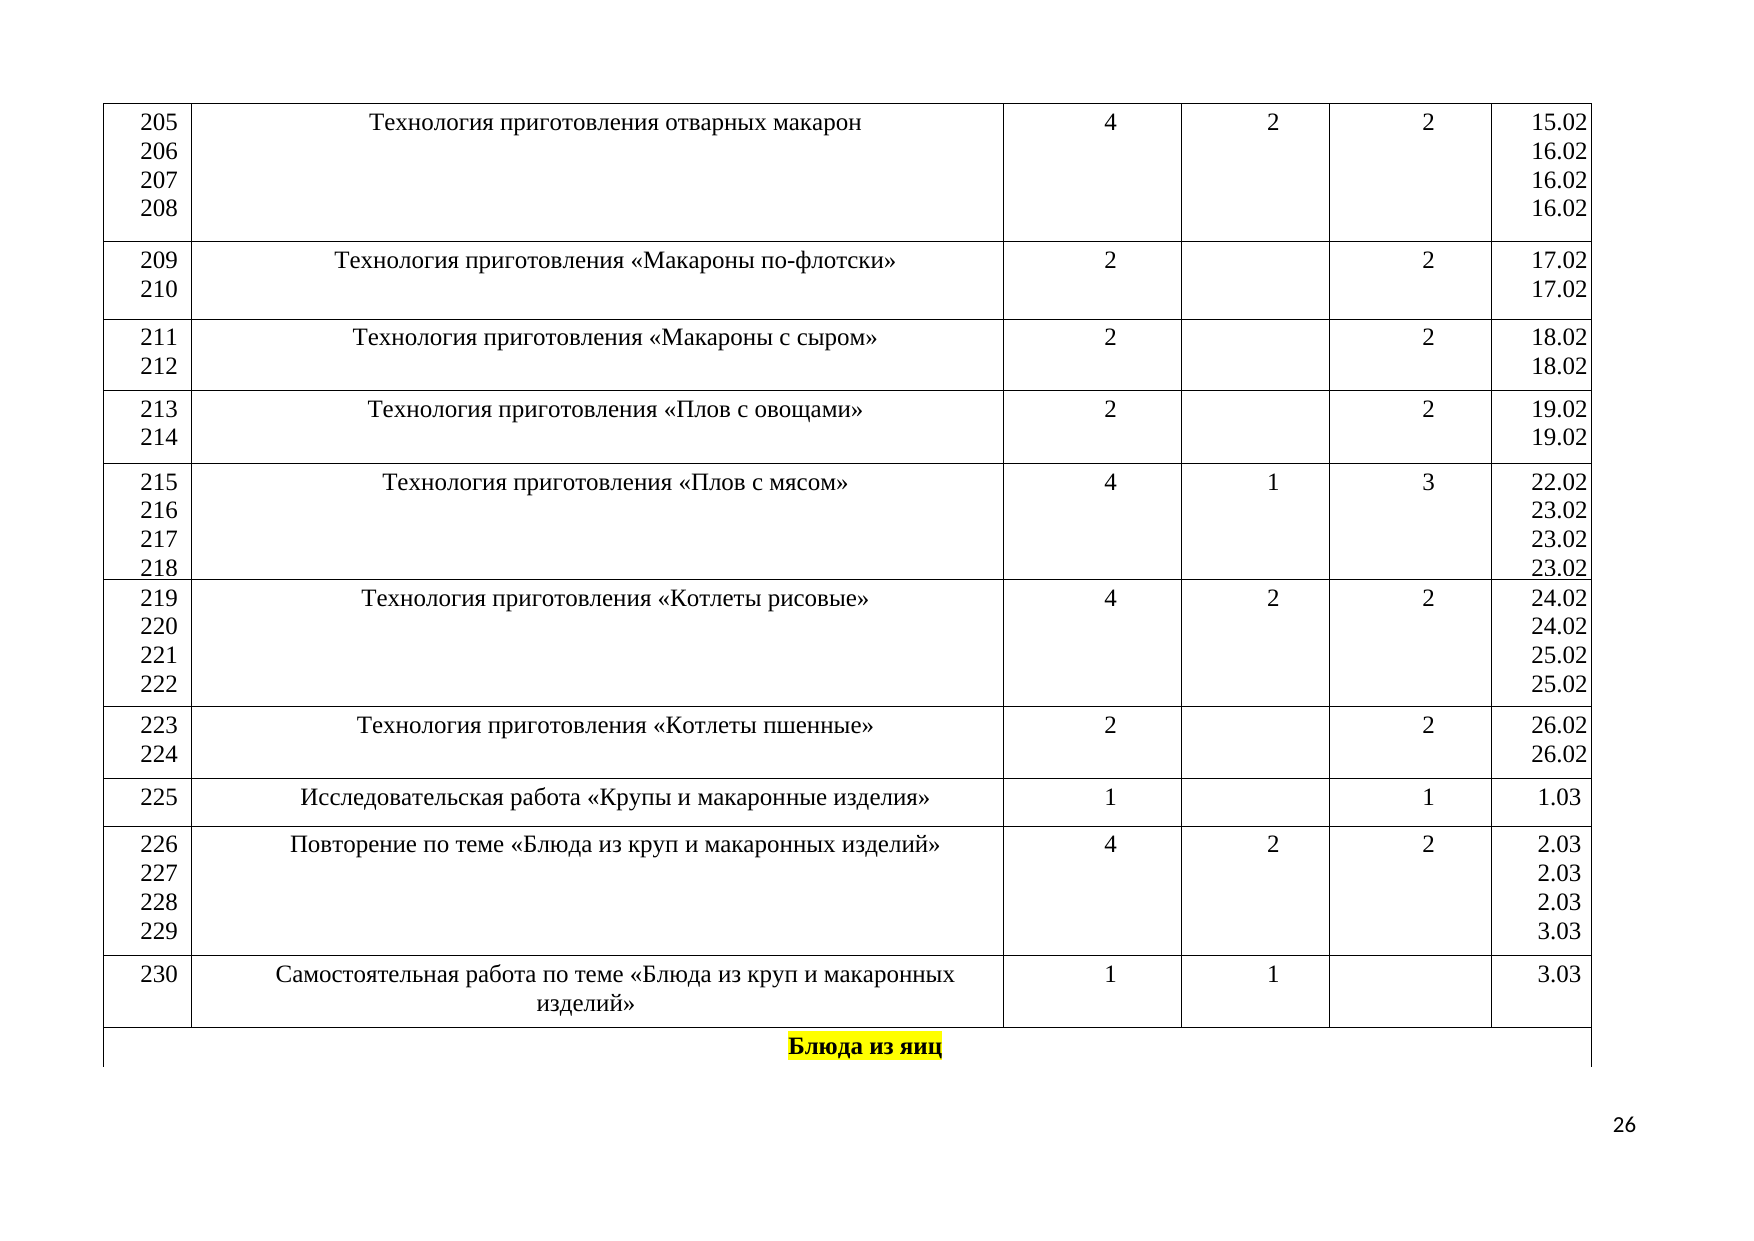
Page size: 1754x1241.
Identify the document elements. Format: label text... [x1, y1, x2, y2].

table_cell 2 [1004, 242, 1181, 318]
table_cell [1182, 779, 1329, 826]
table_cell 24.02 24.02 25.02 25.02 [1492, 580, 1591, 706]
table_cell 225 [104, 779, 191, 826]
table_cell 4 [1004, 580, 1181, 706]
table_cell 2 [1182, 827, 1329, 955]
table_cell 1 [1182, 464, 1329, 579]
table_cell 211 212 [104, 320, 191, 390]
table_cell Технология приготовления отварных макарон [192, 104, 1003, 241]
table_cell 223 224 [104, 707, 191, 778]
table_cell [1182, 320, 1329, 390]
table_cell 4 [1004, 464, 1181, 579]
table_cell 2 [1182, 580, 1329, 706]
table_cell 4 [1004, 104, 1181, 241]
table_cell Технология приготовления «Плов с мясом» [192, 464, 1003, 579]
table_cell Повторение по теме «Блюда из круп и макаронных изделий» [192, 827, 1003, 955]
table_cell 2.03 2.03 2.03 3.03 [1492, 827, 1591, 955]
table_cell 19.02 19.02 [1492, 391, 1591, 463]
table_cell 3.03 [1492, 956, 1591, 1027]
table_cell 2 [1330, 242, 1491, 318]
table_cell 2 [1330, 827, 1491, 955]
table_cell 2 [1330, 580, 1491, 706]
table_cell Технология приготовления «Котлеты рисовые» [192, 580, 1003, 706]
table_cell 1 [1182, 956, 1329, 1027]
table_cell Блюда из яиц [104, 1028, 1591, 1067]
table_cell 2 [1004, 707, 1181, 778]
table_cell 2 [1330, 320, 1491, 390]
table_cell 2 [1004, 391, 1181, 463]
table_cell 213 214 [104, 391, 191, 463]
table_cell 219 220 221 222 [104, 580, 191, 706]
table_cell [1330, 956, 1491, 1027]
table_cell Исследовательская работа «Крупы и макаронные изделия» [192, 779, 1003, 826]
table_cell 18.02 18.02 [1492, 320, 1591, 390]
table_cell 3 [1330, 464, 1491, 579]
table_cell 22.02 23.02 23.02 23.02 [1492, 464, 1591, 579]
table_cell 1 [1330, 779, 1491, 826]
table_cell 17.02 17.02 [1492, 242, 1591, 318]
table_cell 1 [1004, 779, 1181, 826]
table_cell [1182, 391, 1329, 463]
table_cell 215 216 217 218 [104, 464, 191, 579]
table_cell 2 [1330, 391, 1491, 463]
table_cell 2 [1182, 104, 1329, 241]
table_cell 2 [1330, 104, 1491, 241]
table_cell Самостоятельная работа по теме «Блюда из круп и макаронных изделий» [192, 956, 1003, 1027]
table_cell [1182, 707, 1329, 778]
table_cell Технология приготовления «Макароны с сыром» [192, 320, 1003, 390]
table_cell 226 227 228 229 [104, 827, 191, 955]
table_cell 209 210 [104, 242, 191, 318]
table_cell 2 [1330, 707, 1491, 778]
table_cell Технология приготовления «Котлеты пшенные» [192, 707, 1003, 778]
table_cell 1.03 [1492, 779, 1591, 826]
table_cell 2 [1004, 320, 1181, 390]
table_cell 230 [104, 956, 191, 1027]
table_cell 26.02 26.02 [1492, 707, 1591, 778]
table_cell Технология приготовления «Макароны по-флотски» [192, 242, 1003, 318]
table_cell 15.02 16.02 16.02 16.02 [1492, 104, 1591, 241]
table_cell [1182, 242, 1329, 318]
table_cell 205 206 207 208 [104, 104, 191, 241]
table_cell 4 [1004, 827, 1181, 955]
table_cell 1 [1004, 956, 1181, 1027]
table_cell Технология приготовления «Плов с овощами» [192, 391, 1003, 463]
